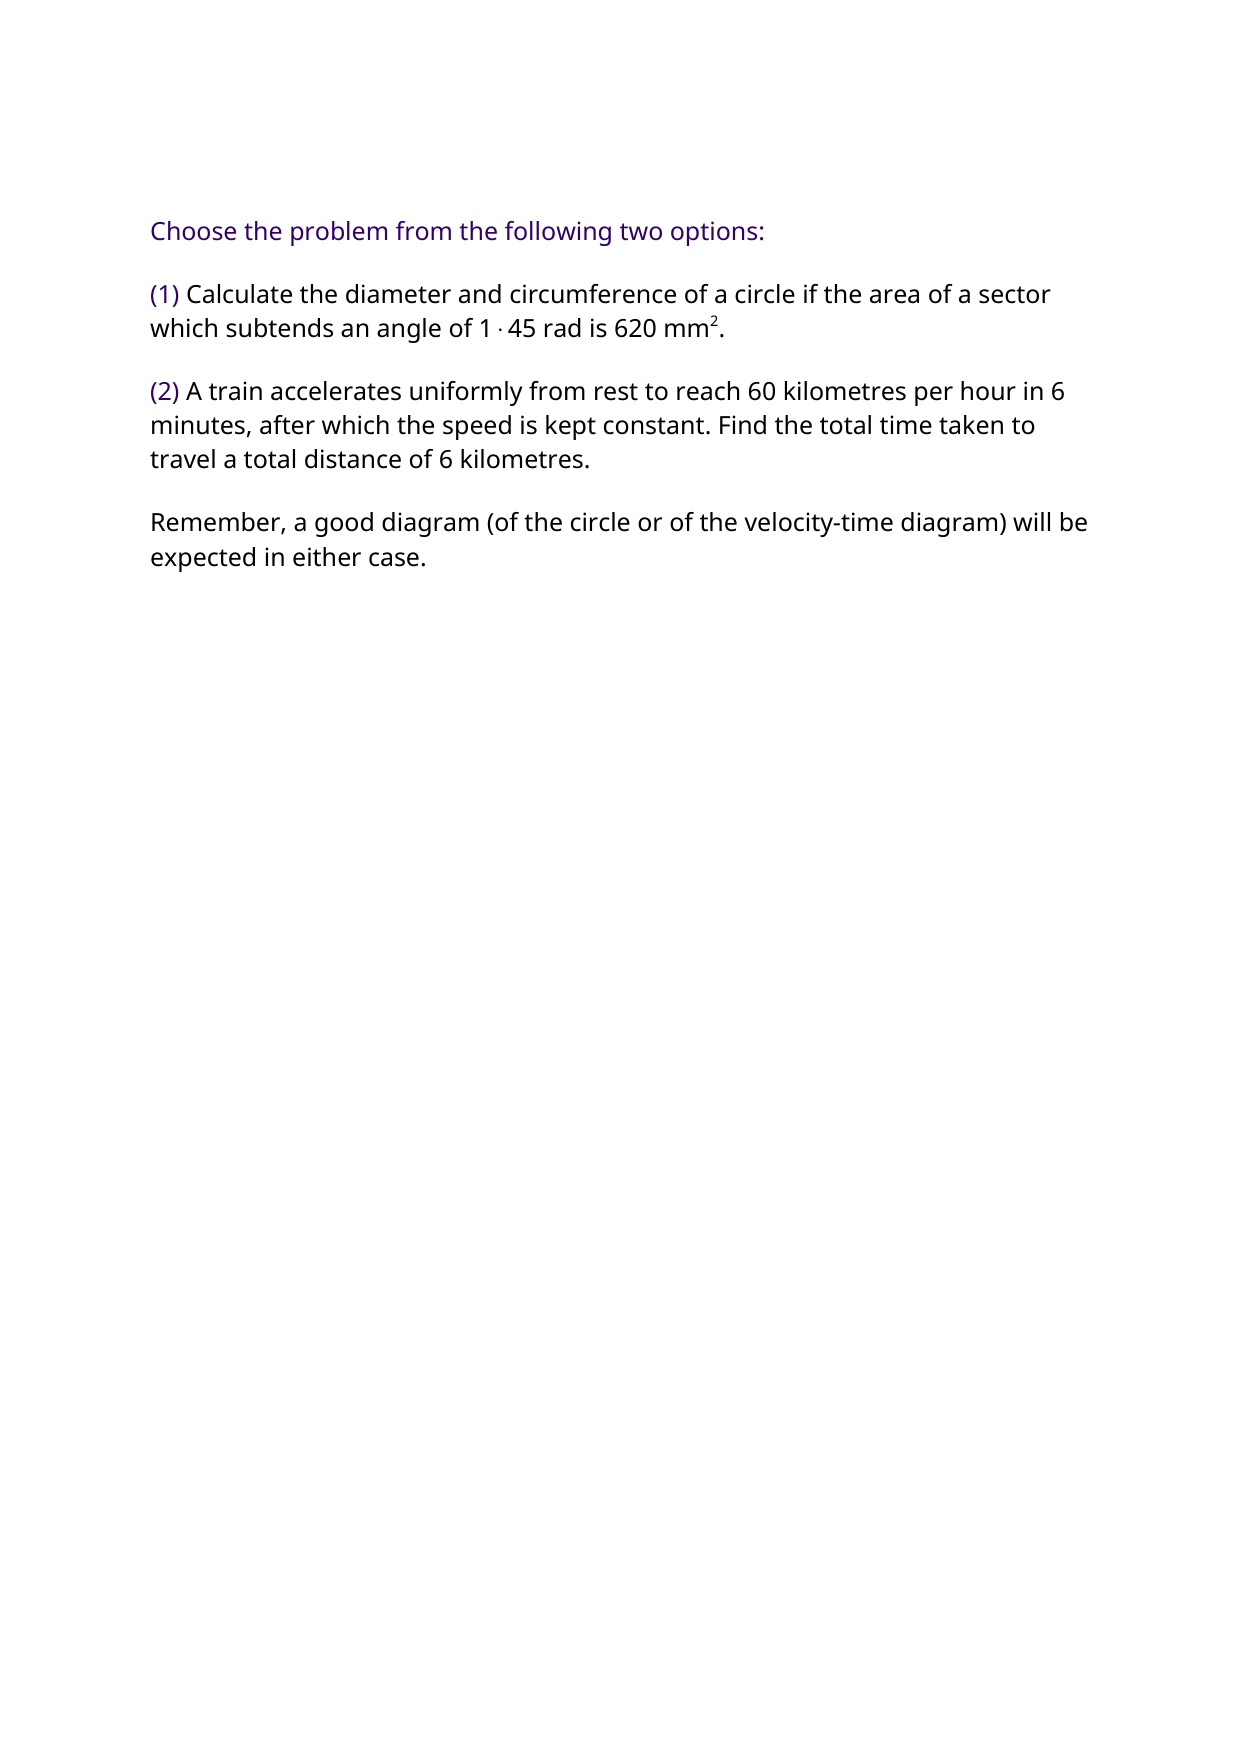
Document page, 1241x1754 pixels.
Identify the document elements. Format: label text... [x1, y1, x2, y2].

text Choose the problem from the following two options: [150, 213, 1090, 247]
text (2) A train accelerates uniformly from rest to reach 60 kilometres per hour in 6 minutes, after which the speed is kept constant. Find the total time taken to travel a total distance of 6 kilometres. [150, 374, 1090, 476]
text Remember, a good diagram (of the circle or of the velocity-time diagram) will be expected in either case. [150, 505, 1090, 573]
text (1) Calculate the diameter and circumference of a circle if the area of a sector which subtends an angle of 145 rad is 620 mm2. [150, 276, 1090, 344]
